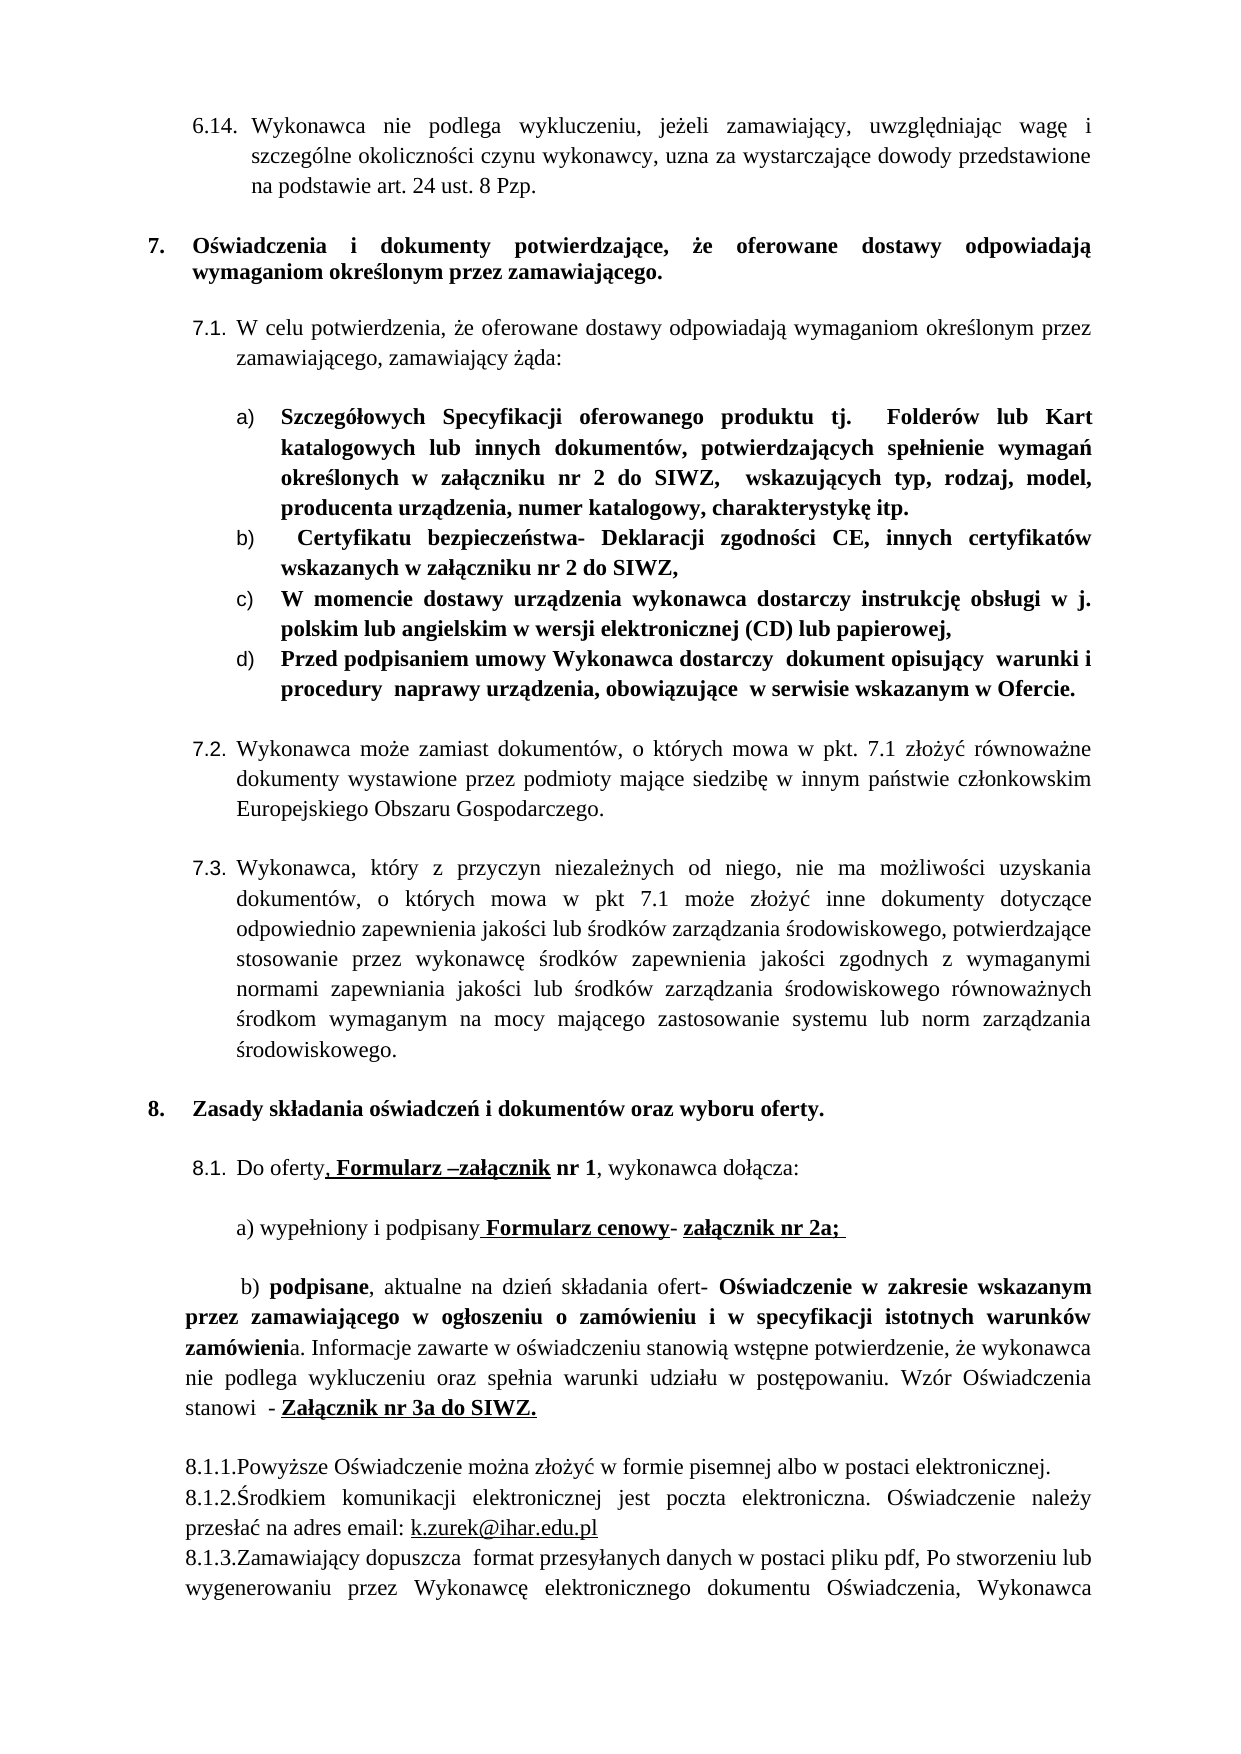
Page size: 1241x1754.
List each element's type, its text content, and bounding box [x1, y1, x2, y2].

list 8.1.2.Środkiem komunikacji elektronicznej jest poczta elektroniczna. Oświadczenie należy przesłać na adres email: k.zurek@ihar.edu.pl [185, 1483, 1093, 1540]
list W momencie dostawy urządzenia wykonawca dostarczy instrukcję obsługi w j. polskim lub angielskim w wersji elektronicznej (CD) lub papierowej, [236, 584, 1093, 641]
list Wykonawca może zamiast dokumentów, o których mowa w pkt. 7.1 złożyć równoważne dokumenty wystawione przez podmioty mające siedzibę w innym państwie członkowskim Europejskiego Obszaru Gospodarczego. [192, 734, 1093, 821]
list Szczegółowych Specyfikacji oferowanego produktu tj. Folderów lub Kart katalogowych lub innych dokumentów, potwierdzających spełnienie wymagań określonych w załączniku nr 2 do SIWZ, wskazujących typ, rodzaj, model, producenta urządzenia, numer katalogowy, charakterystykę itp. [236, 403, 1093, 520]
list Zasady składania oświadczeń i dokumentów oraz wyboru oferty. [148, 1095, 1093, 1121]
list Certyfikatu bezpieczeństwa- Deklaracji zgodności CE, innych certyfikatów wskazanych w załączniku nr 2 do SIWZ, [236, 524, 1093, 581]
list Do oferty, Formularz –załącznik nr 1, wykonawca dołącza: [192, 1154, 1093, 1181]
list Wykonawca, który z przyczyn niezależnych od niego, nie ma możliwości uzyskania dokumentów, o których mowa w pkt 7.1 może złożyć inne dokumenty dotyczące odpowiednio zapewnienia jakości lub środków zarządzania środowiskowego, potwierdzające stosowanie przez wykonawcę środków zapewnienia jakości zgodnych z wymaganymi normami zapewniania jakości lub środków zarządzania środowiskowego równoważnych środkom wymaganym na mocy mającego zastosowanie systemu lub norm zarządzania środowiskowego. [192, 854, 1093, 1062]
text a) wypełniony i podpisany Formularz cenowy- załącznik nr 2a; [236, 1214, 1093, 1240]
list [185, 1544, 1093, 1601]
list W celu potwierdzenia, że oferowane dostawy odpowiadają wymaganiom określonym przez zamawiającego, zamawiający żąda: [192, 314, 1093, 370]
text b) podpisane, aktualne na dzień składania ofert- Oświadczenie w zakresie wskazanym przez zamawiającego w ogłoszeniu o zamówieniu i w specyfikacji istotnych warunków zamówienia. Informacje zawarte w oświadczeniu stanowią wstępne potwierdzenie, że wykonawca nie podlega wykluczeniu oraz spełnia warunki udziału w postępowaniu. Wzór Oświadczenia stanowi - Załącznik nr 3a do SIWZ. [185, 1273, 1093, 1420]
list Wykonawca nie podlega wykluczeniu, jeżeli zamawiający, uwzględniając wagę i szczególne okoliczności czynu wykonawcy, uzna za wystarczające dowody przedstawione na podstawie art. 24 ust. 8 Pzp. [192, 112, 1093, 199]
list 8.1.1.Powyższe Oświadczenie można złożyć w formie pisemnej albo w postaci elektronicznej. [185, 1453, 1093, 1480]
list Oświadczenia i dokumenty potwierdzające, że oferowane dostawy odpowiadają wymaganiom określonym przez zamawiającego. [148, 232, 1093, 284]
list Przed podpisaniem umowy Wykonawca dostarczy dokument opisujący warunki i procedury naprawy urządzenia, obowiązujące w serwisie wskazanym w Ofercie. [236, 645, 1093, 702]
